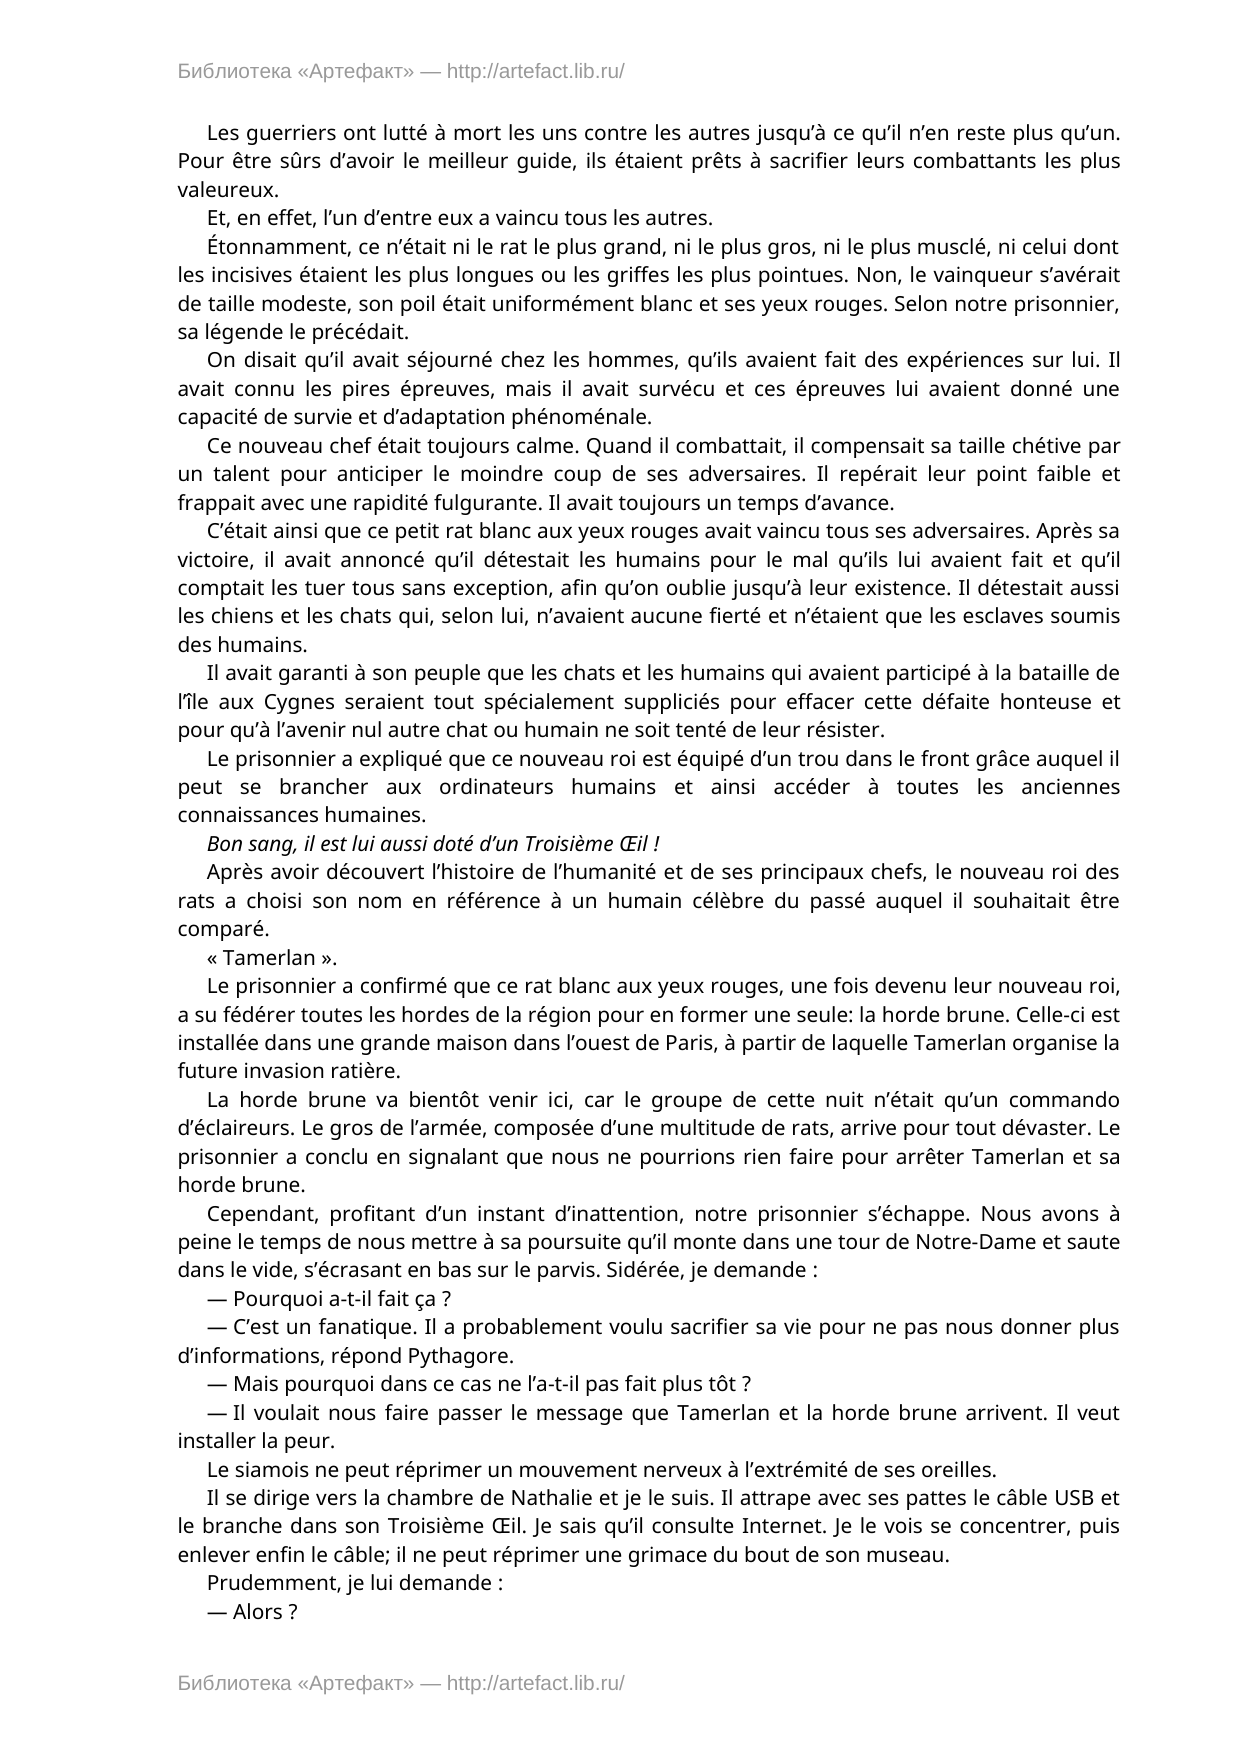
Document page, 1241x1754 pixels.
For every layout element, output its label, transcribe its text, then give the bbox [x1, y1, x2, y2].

text Le prisonnier a expliqué que ce nouveau roi est équipé d’un trou dans le front grâce auquel il peut se brancher aux ordinateurs humains et ainsi accéder à toutes les anciennes connaissances humaines. [177, 744, 1122, 829]
text — Alors ? [177, 1597, 1122, 1625]
text « Tamerlan ». [177, 943, 1122, 971]
text On disait qu’il avait séjourné chez les hommes, qu’ils avaient fait des expériences sur lui. Il avait connu les pires épreuves, mais il avait survécu et ces épreuves lui avaient donné une capacité de survie et d’adaptation phénoménale. [177, 346, 1122, 431]
text — Mais pourquoi dans ce cas ne l’a-t-il pas fait plus tôt ? [177, 1369, 1122, 1398]
text Prudemment, je lui demande : [177, 1568, 1122, 1597]
text — C’est un fanatique. Il a probablement voulu sacrifier sa vie pour ne pas nous donner plus d’informations, répond Pythagore. [177, 1312, 1122, 1369]
text Après avoir découvert l’histoire de l’humanité et de ses principaux chefs, le nouveau roi des rats a choisi son nom en référence à un humain célèbre du passé auquel il souhaitait être comparé. [177, 857, 1122, 943]
text Étonnamment, ce n’était ni le rat le plus grand, ni le plus gros, ni le plus musclé, ni celui dont les incisives étaient les plus longues ou les griffes les plus pointues. Non, le vainqueur s’avérait de taille modeste, son poil était uniformément blanc et ses yeux rouges. Selon notre prisonnier, sa légende le précédait. [177, 232, 1122, 346]
text Il avait garanti à son peuple que les chats et les humains qui avaient participé à la bataille de l’île aux Cygnes seraient tout spécialement suppliciés pour effacer cette défaite honteuse et pour qu’à l’avenir nul autre chat ou humain ne soit tenté de leur résister. [177, 658, 1122, 744]
text — Pourquoi a-t-il fait ça ? [177, 1284, 1122, 1312]
text Il se dirige vers la chambre de Nathalie et je le suis. Il attrape avec ses pattes le câble USB et le branche dans son Troisième Œil. Je sais qu’il consulte Internet. Je le vois se concentrer, puis enlever enfin le câble; il ne peut réprimer une grimace du bout de son museau. [177, 1483, 1122, 1568]
text La horde brune va bientôt venir ici, car le groupe de cette nuit n’était qu’un commando d’éclaireurs. Le gros de l’armée, composée d’une multitude de rats, arrive pour tout dévaster. Le prisonnier a conclu en signalant que nous ne pourrions rien faire pour arrêter Tamerlan et sa horde brune. [177, 1085, 1122, 1199]
text Ce nouveau chef était toujours calme. Quand il combattait, il compensait sa taille chétive par un talent pour anticiper le moindre coup de ses adversaires. Il repérait leur point faible et frappait avec une rapidité fulgurante. Il avait toujours un temps d’avance. [177, 431, 1122, 516]
text Le prisonnier a confirmé que ce rat blanc aux yeux rouges, une fois devenu leur nouveau roi, a su fédérer toutes les hordes de la région pour en former une seule: la horde brune. Celle-ci est installée dans une grande maison dans l’ouest de Paris, à partir de laquelle Tamerlan organise la future invasion ratière. [177, 971, 1122, 1085]
text Bon sang, il est lui aussi doté d’un Troisième Œil ! [177, 829, 1122, 857]
text Le siamois ne peut réprimer un mouvement nerveux à l’extrémité de ses oreilles. [177, 1455, 1122, 1483]
text C’était ainsi que ce petit rat blanc aux yeux rouges avait vaincu tous ses adversaires. Après sa victoire, il avait annoncé qu’il détestait les humains pour le mal qu’ils lui avaient fait et qu’il comptait les tuer tous sans exception, afin qu’on oublie jusqu’à leur existence. Il détestait aussi les chiens et les chats qui, selon lui, n’avaient aucune fierté et n’étaient que les esclaves soumis des humains. [177, 516, 1122, 658]
text Les guerriers ont lutté à mort les uns contre les autres jusqu’à ce qu’il n’en reste plus qu’un. Pour être sûrs d’avoir le meilleur guide, ils étaient prêts à sacrifier leurs combattants les plus valeureux. [177, 118, 1122, 203]
text Cependant, profitant d’un instant d’inattention, notre prisonnier s’échappe. Nous avons à peine le temps de nous mettre à sa poursuite qu’il monte dans une tour de Notre-Dame et saute dans le vide, s’écrasant en bas sur le parvis. Sidérée, je demande : [177, 1199, 1122, 1284]
text — Il voulait nous faire passer le message que Tamerlan et la horde brune arrivent. Il veut installer la peur. [177, 1398, 1122, 1455]
text Et, en effet, l’un d’entre eux a vaincu tous les autres. [177, 203, 1122, 232]
